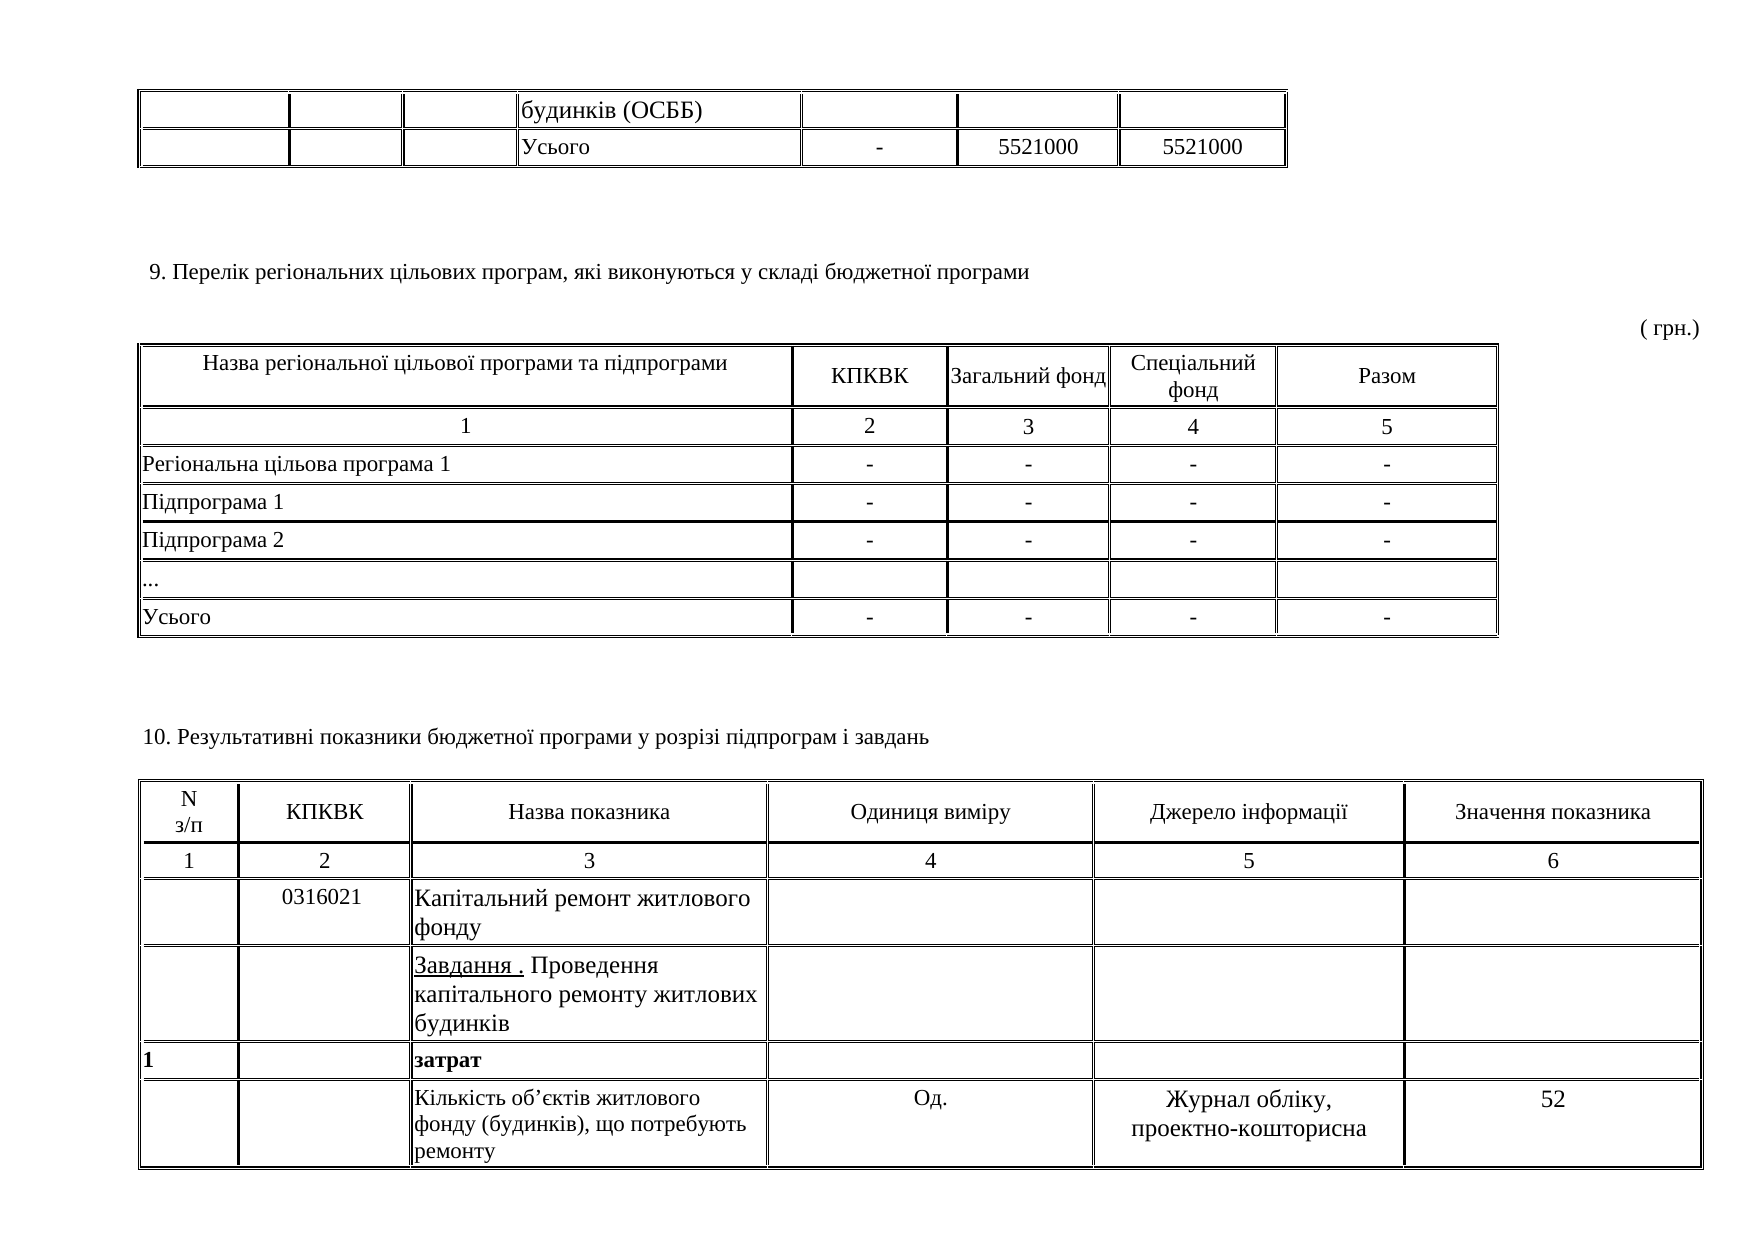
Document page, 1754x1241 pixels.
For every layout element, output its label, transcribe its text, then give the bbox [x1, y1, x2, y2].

table_cell 1 [141, 405, 791, 443]
table_cell [1404, 944, 1702, 1039]
table_cell 2 [240, 844, 409, 877]
table_cell - [1111, 485, 1275, 520]
table_cell [139, 90, 289, 127]
table_cell - [792, 600, 947, 635]
table_cell 9. Перелік регіональних цільових програм, які виконуються у складі бюджетної програми ( грн.) [146, 165, 1703, 343]
table_cell 6 [1406, 841, 1700, 877]
table_cell - [1111, 447, 1275, 482]
table_header Назва показника [411, 782, 768, 841]
table_cell КПКВК [794, 347, 946, 405]
table_cell 4 [769, 844, 1092, 877]
table_cell [1095, 880, 1403, 944]
table_cell 3 [949, 409, 1108, 443]
table_cell [794, 562, 946, 596]
table_cell Підпрограма 1 [139, 482, 792, 520]
table_cell Регіональна цільова програма 1 [141, 444, 791, 482]
table_cell 1 [141, 841, 237, 877]
table_cell [139, 944, 238, 1039]
table_cell [1119, 92, 1286, 127]
table_cell - [1111, 523, 1275, 558]
table_header Джерело інформації [1094, 780, 1404, 841]
table_cell [769, 947, 1092, 1039]
table_cell 3 [413, 844, 766, 877]
table_cell - [1110, 600, 1277, 635]
table_cell [1095, 1043, 1403, 1078]
table_cell [1095, 947, 1403, 1039]
table_cell ... [141, 558, 791, 596]
table_cell Од. [768, 1081, 1093, 1166]
table_cell [139, 127, 289, 165]
table_header N з/п [141, 782, 238, 841]
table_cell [411, 1081, 768, 1166]
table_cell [518, 92, 801, 127]
table_cell затрат [413, 1043, 766, 1078]
table_cell - [794, 523, 946, 558]
table_cell - [803, 130, 956, 165]
table_cell Усього [141, 596, 792, 635]
table_cell [139, 1078, 238, 1166]
table_cell 0316021 [240, 880, 409, 944]
table_header Значення показника [1404, 782, 1700, 841]
table_cell Усього [519, 130, 800, 165]
table_cell Капітальний ремонт житлового фонду [413, 880, 766, 944]
table_cell Підпрограма 2 [141, 520, 791, 558]
table_cell - [794, 485, 946, 520]
table_cell [403, 92, 518, 127]
table_cell [1404, 877, 1702, 944]
table_cell - [949, 485, 1108, 520]
table_cell - [1278, 485, 1496, 520]
table_cell 5521000 [1121, 130, 1284, 165]
table_cell [238, 1078, 411, 1166]
table_cell 2 [794, 409, 946, 443]
table_cell - [794, 447, 946, 482]
table_cell 52 [1404, 1078, 1702, 1166]
table_cell Разом [1278, 347, 1496, 405]
table_cell 4 [1111, 409, 1275, 443]
table_cell [289, 90, 403, 127]
table_cell 5 [1278, 409, 1496, 443]
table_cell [1094, 1081, 1404, 1166]
table_cell - [947, 600, 1109, 635]
table_cell - [1277, 600, 1497, 635]
table_cell [957, 90, 1119, 127]
table_cell [801, 92, 957, 127]
table_cell Спеціальний фонд [1111, 347, 1275, 405]
table_cell [949, 562, 1108, 596]
table_cell Загальний фонд [949, 347, 1108, 405]
table_header Одиниця виміру [768, 782, 1093, 841]
table_cell [405, 130, 516, 165]
table_cell Назва регіональної цільової програми та підпрограми [141, 345, 791, 405]
table_cell - [949, 523, 1108, 558]
table_cell [769, 1043, 1092, 1078]
table_cell 5 [1095, 844, 1403, 877]
table_cell [1406, 1040, 1701, 1078]
table_cell 5521000 [959, 130, 1117, 165]
table_header 10. Результативні показники бюджетної програми у розрізі підпрограм і завдань [139, 664, 1702, 752]
table_cell [240, 947, 409, 1039]
table_cell [1278, 562, 1496, 596]
table_cell Завдання . Проведення капітального ремонту житлових будинків [413, 947, 766, 1039]
table_cell [769, 880, 1092, 944]
table_cell [240, 1043, 409, 1078]
table_cell - [1278, 523, 1496, 558]
table_cell [139, 877, 238, 944]
table_cell 1 [141, 1040, 237, 1078]
table_cell - [949, 447, 1108, 482]
table_header КПКВК [238, 780, 411, 841]
table_cell - [1278, 447, 1496, 482]
table_cell [1111, 562, 1275, 596]
table_cell [291, 130, 401, 165]
